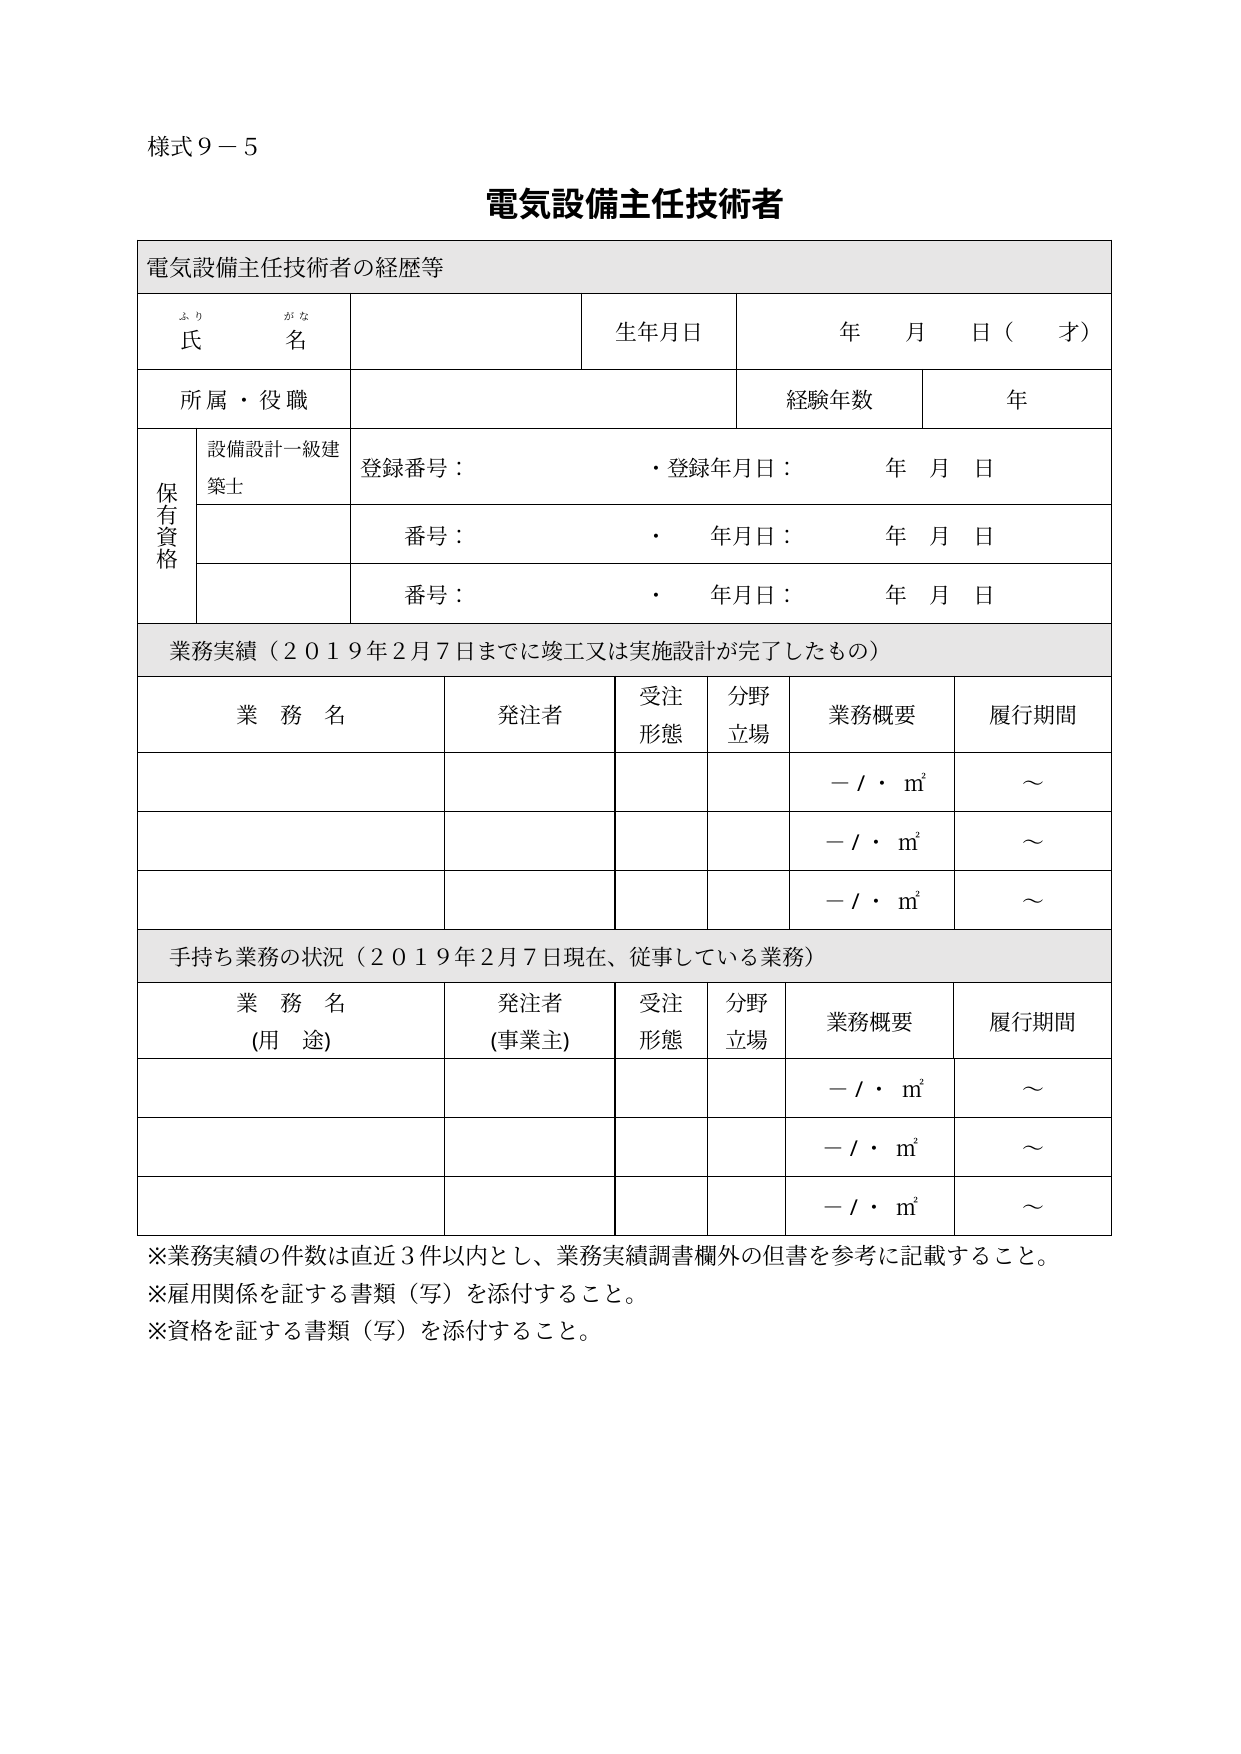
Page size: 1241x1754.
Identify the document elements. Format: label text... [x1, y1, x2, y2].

table_cell [351, 294, 581, 369]
table_cell 履行期間 [954, 983, 1111, 1058]
table_cell [445, 871, 614, 929]
table_cell － / ・ ㎡ [786, 1118, 954, 1176]
text 電気設備主任技術者 [148, 164, 1122, 239]
table_cell [616, 812, 707, 870]
table_cell 登録番号： ・登録年月日： 年 月 日 [351, 429, 1111, 504]
table_cell 手持ち業務の状況（２０１９年２月７日現在、従事している業務） [138, 930, 1111, 982]
table_cell ～ [955, 1059, 1111, 1117]
table_cell [708, 1177, 785, 1235]
table_cell [197, 564, 350, 622]
text ※業務実績の件数は直近３件以内とし、業務実績調書欄外の但書を参考に記載すること。 [148, 1236, 1122, 1274]
table_cell [138, 812, 444, 870]
table_cell [138, 753, 444, 811]
table_cell 業務概要 [790, 677, 954, 752]
table_cell ～ [955, 1177, 1111, 1235]
table_cell [138, 871, 444, 929]
table_cell [616, 753, 707, 811]
table_cell [616, 1118, 707, 1176]
table_cell － / ・ ㎡ [786, 1059, 954, 1117]
table_cell － / ・ ㎡ [790, 871, 954, 929]
table_cell 年 月 日（ 才） [737, 294, 1111, 369]
table_cell [138, 1059, 444, 1117]
text 様式９－５ [148, 127, 1122, 164]
table_cell 受注 形態 [616, 677, 707, 752]
table_cell [138, 294, 350, 369]
table_cell 所属・役職 [138, 370, 350, 428]
table_cell 発注者 (事業主) [445, 983, 614, 1058]
table_cell － / ・ ㎡ [786, 1177, 954, 1235]
table_cell [708, 871, 789, 929]
table_cell [616, 1177, 707, 1235]
table_cell [708, 753, 789, 811]
text ※資格を証する書類（写）を添付すること。 [148, 1311, 1122, 1349]
table_cell 履行期間 [955, 677, 1111, 752]
table_cell 年 [923, 370, 1111, 428]
table_cell [708, 1118, 785, 1176]
table_header 電気設備主任技術者の経歴等 [138, 241, 1111, 293]
table_cell [197, 505, 350, 563]
table_cell [445, 1177, 614, 1235]
table_cell ～ [955, 871, 1111, 929]
table_cell － / ・ ㎡ [790, 812, 954, 870]
table_cell ～ [955, 1118, 1111, 1176]
table_cell 番号： ・ 年月日： 年 月 日 [351, 564, 1111, 622]
table_cell 分野 立場 [708, 983, 785, 1058]
table_cell [445, 1059, 614, 1117]
table_cell 発注者 [445, 677, 614, 752]
table_cell 業務概要 [786, 983, 953, 1058]
table_cell 保有資格 [138, 429, 196, 622]
table_cell 経験年数 [737, 370, 922, 428]
table_cell 設備設計一級建築士 [197, 429, 350, 504]
table_cell [616, 1059, 707, 1117]
table_cell 業 務 名 (用 途) [138, 983, 444, 1058]
table_cell ～ [955, 753, 1111, 811]
table_cell [351, 370, 736, 428]
table_cell ～ [955, 812, 1111, 870]
table_cell 分野 立場 [708, 677, 789, 752]
table_cell 業 務 名 [138, 677, 444, 752]
table_cell 受注 形態 [616, 983, 707, 1058]
table_cell － / ・ ㎡ [790, 753, 954, 811]
table_cell 業務実績（２０１９年２月７日までに竣工又は実施設計が完了したもの） [138, 624, 1111, 676]
table_cell [138, 1118, 444, 1176]
table_cell 番号： ・ 年月日： 年 月 日 [351, 505, 1111, 563]
table_cell [445, 812, 614, 870]
table_cell [445, 1118, 614, 1176]
table_cell [616, 871, 707, 929]
table_cell 生年月日 [582, 294, 736, 369]
table_cell [445, 753, 614, 811]
table_cell [138, 1177, 444, 1235]
table_cell [708, 1059, 785, 1117]
text ※雇用関係を証する書類（写）を添付すること。 [148, 1274, 1122, 1311]
table_cell [708, 812, 789, 870]
